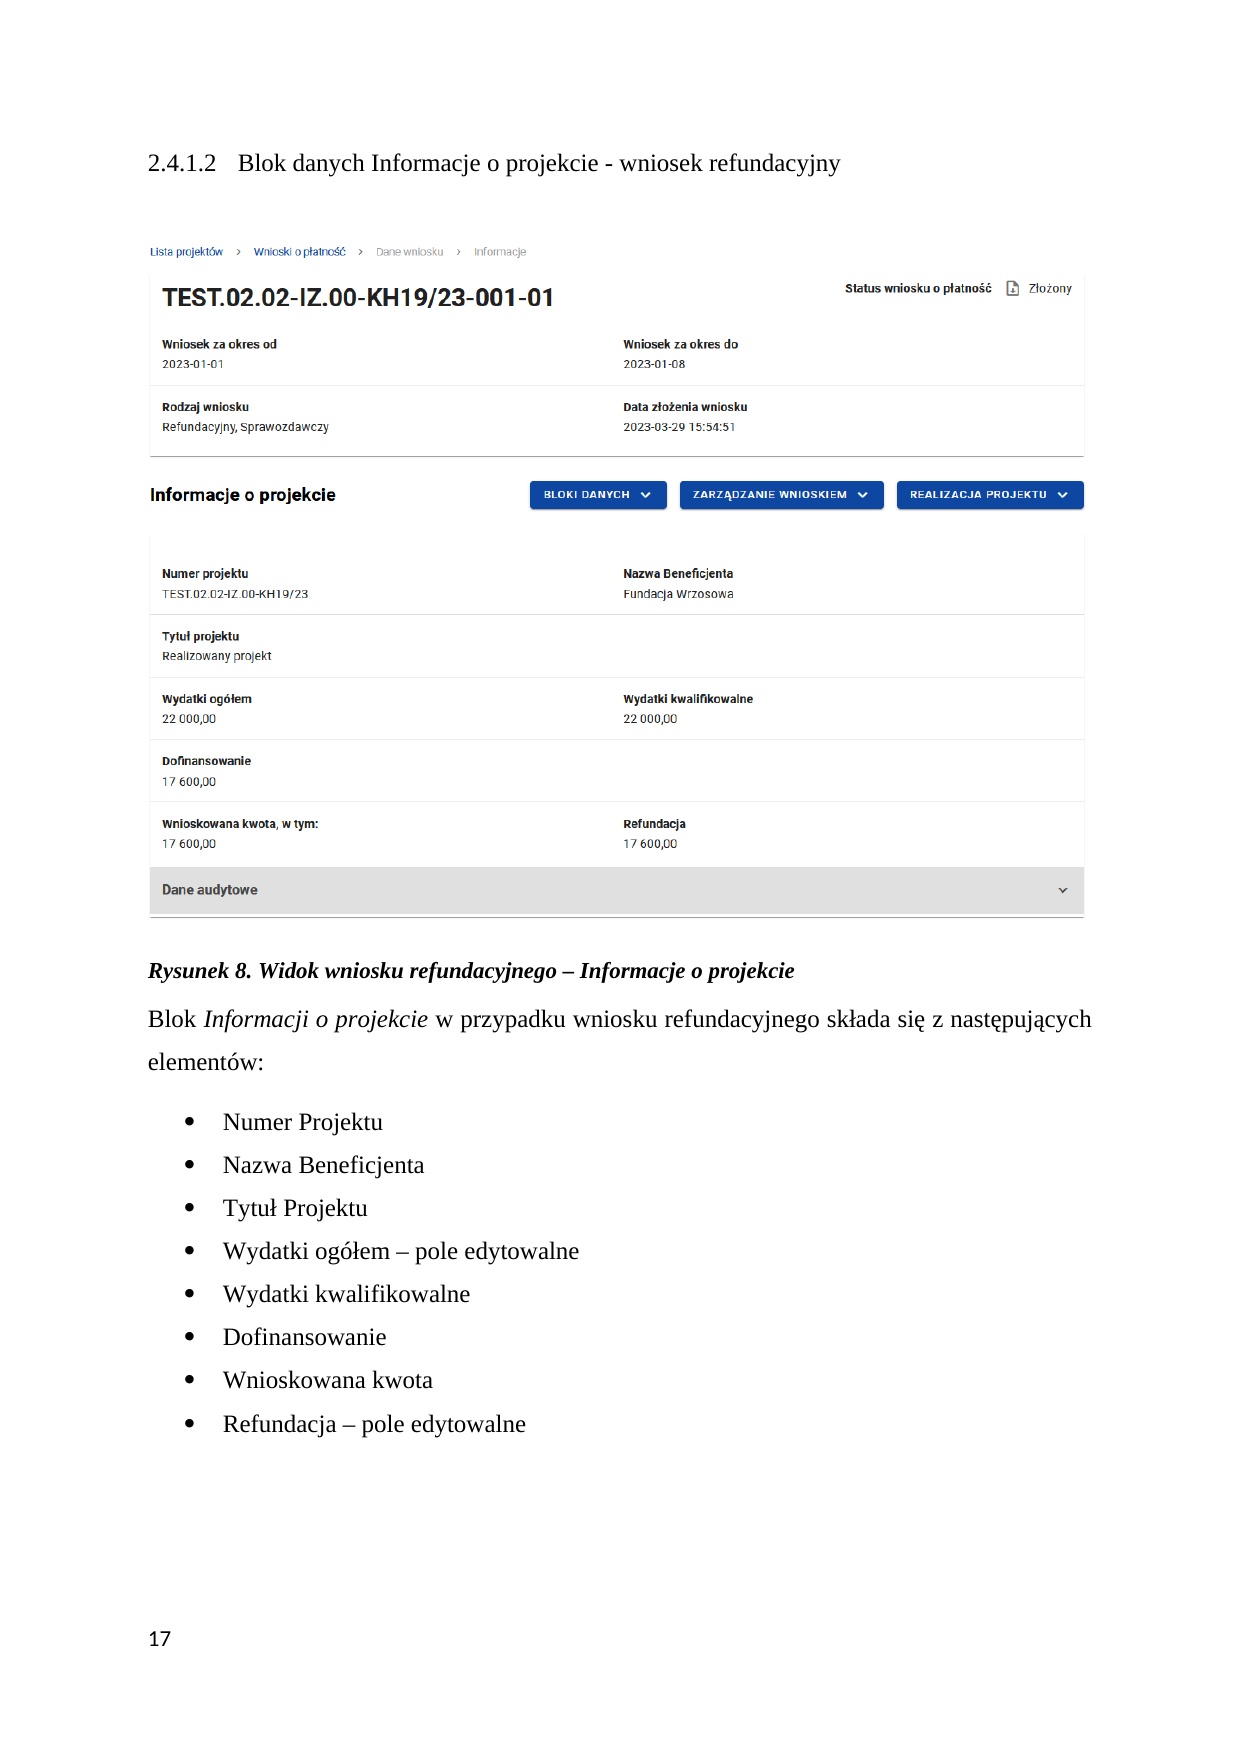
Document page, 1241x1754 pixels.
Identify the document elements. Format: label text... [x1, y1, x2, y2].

list Wnioskowana kwota [185, 1366, 1092, 1394]
text Blok Informacji o projekcie w przypadku wniosku refundacyjnego składa się z następujących elementów: [148, 1004, 1092, 1076]
list Nazwa Beneficjenta [185, 1150, 1092, 1179]
list Wydatki kwalifikowalne [185, 1279, 1092, 1308]
list Dofinansowanie [185, 1322, 1092, 1351]
list Wydatki ogółem – pole edytowalne [185, 1236, 1092, 1265]
list Numer Projektu [185, 1107, 1092, 1136]
text Rysunek 8. Widok wniosku refundacyjnego – Informacje o projekcie [148, 957, 1092, 983]
subtitle Blok danych Informacje o projekcie - wniosek refundacyjny [148, 148, 1092, 176]
list Tytuł Projektu [185, 1193, 1092, 1222]
picture [147, 237, 1093, 926]
list Refundacja – pole edytowalne [185, 1409, 1092, 1437]
